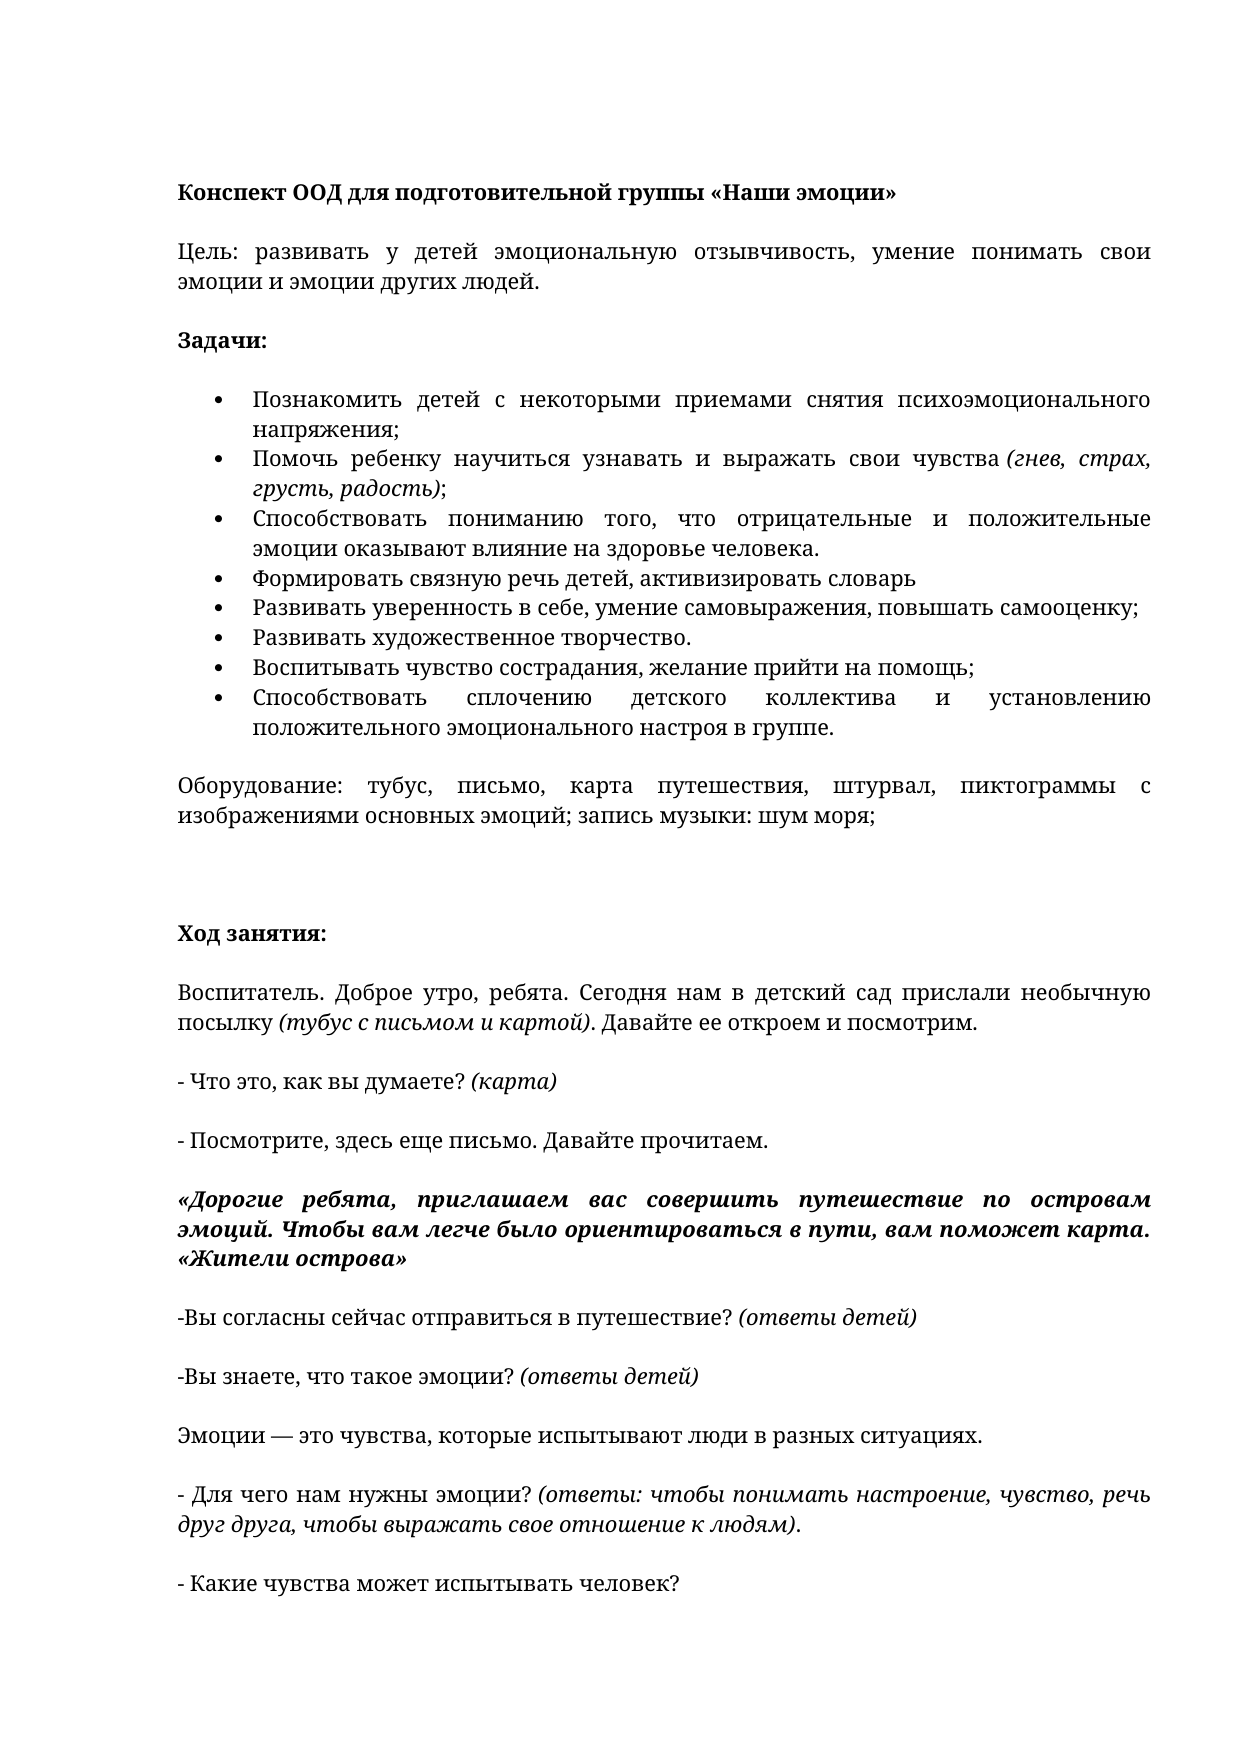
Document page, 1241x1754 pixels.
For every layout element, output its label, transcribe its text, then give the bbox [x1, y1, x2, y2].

text - Посмотрите, здесь еще письмо. Давайте прочитаем. [177, 1125, 1152, 1154]
text -Вы знаете, что такое эмоции? (ответы детей) [177, 1361, 1152, 1391]
text Цель: развивать у детей эмоциональную отзывчивость, умение понимать свои эмоции и эмоции других людей. [177, 236, 1152, 296]
text Ход занятия: [177, 918, 1152, 948]
text - Что это, как вы думаете? (карта) [177, 1066, 1152, 1096]
list Формировать связную речь детей, активизировать словарь [215, 562, 1152, 592]
text Воспитатель. Доброе утро, ребята. Сегодня нам в детский сад прислали необычную посылку (тубус с письмом и картой). Давайте ее откроем и посмотрим. [177, 977, 1152, 1037]
text - Для чего нам нужны эмоции? (ответы: чтобы понимать настроение, чувство, речь друг друга, чтобы выражать свое отношение к людям). [177, 1479, 1152, 1539]
list Развивать художественное творчество. [215, 622, 1152, 652]
text «Дорогие ребята, приглашаем вас совершить путешествие по островам эмоций. Чтобы вам легче было ориентироваться в пути, вам поможет карта. «Жители острова» [177, 1184, 1152, 1273]
list Воспитывать чувство сострадания, желание прийти на помощь; [215, 652, 1152, 682]
list Способствовать пониманию того, что отрицательные и положительные эмоции оказывают влияние на здоровье человека. [215, 503, 1152, 562]
text Эмоции — это чувства, которые испытывают люди в разных ситуациях. [177, 1420, 1152, 1450]
text Оборудование: тубус, письмо, карта путешествия, штурвал, пиктограммы с изображениями основных эмоций; запись музыки: шум моря; [177, 770, 1152, 830]
list Познакомить детей с некоторыми приемами снятия психоэмоционального напряжения; [215, 384, 1152, 443]
text - Какие чувства может испытывать человек? [177, 1568, 1152, 1598]
list Способствовать сплочению детского коллектива и установлению положительного эмоционального настроя в группе. [215, 682, 1152, 741]
text -Вы согласны сейчас отправиться в путешествие? (ответы детей) [177, 1302, 1152, 1332]
list Развивать уверенность в себе, умение самовыражения, повышать самооценку; [215, 592, 1152, 622]
list Помочь ребенку научиться узнавать и выражать свои чувства (гнев, страх, грусть, радость); [215, 443, 1152, 503]
text Задачи: [177, 325, 1152, 354]
text Конспект ООД для подготовительной группы «Наши эмоции» [177, 177, 1152, 207]
